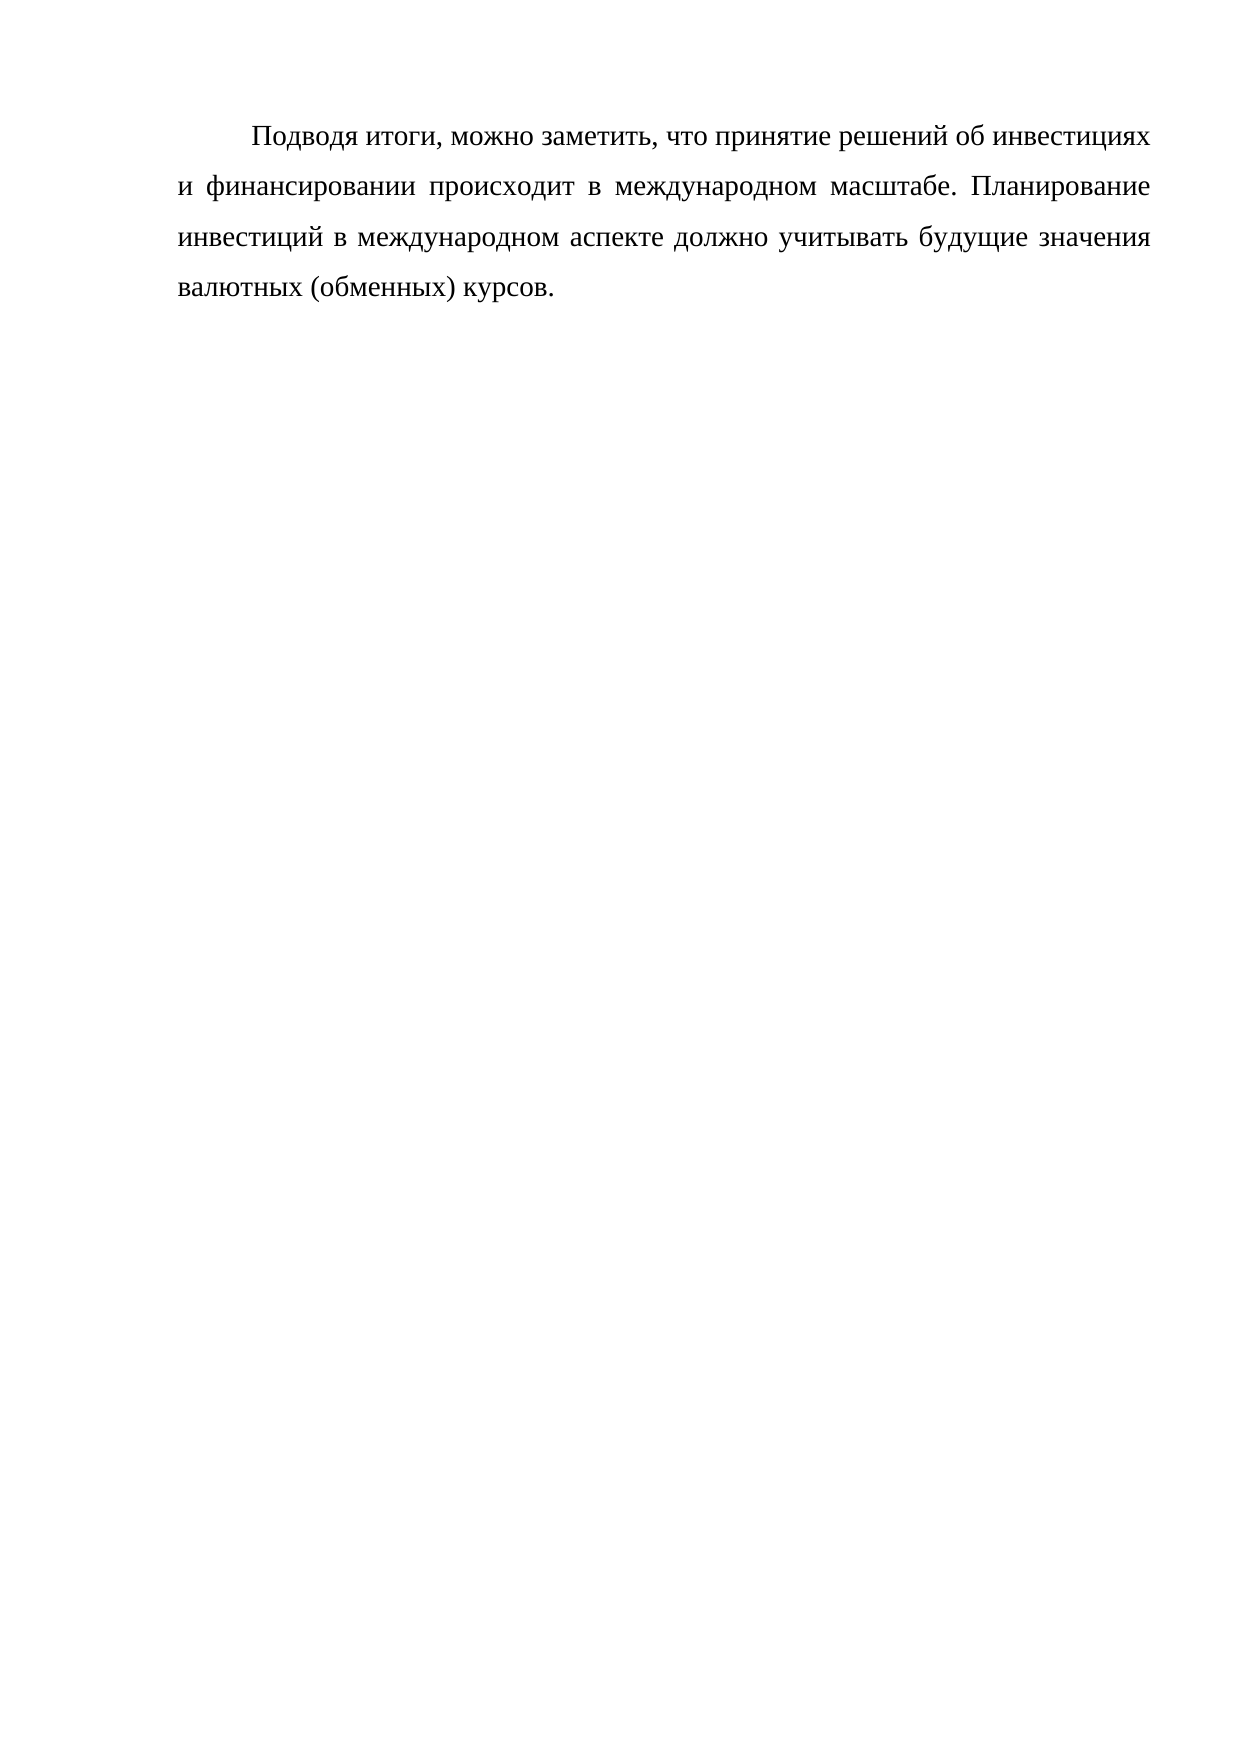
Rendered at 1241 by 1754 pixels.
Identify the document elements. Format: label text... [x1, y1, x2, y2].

text Подводя итоги, можно заметить, что принятие решений об инвестициях и финансировании происходит в международном масштабе. Планирование инвестиций в международном аспекте должно учитывать будущие значения валютных (обменных) курсов. [177, 118, 1152, 303]
